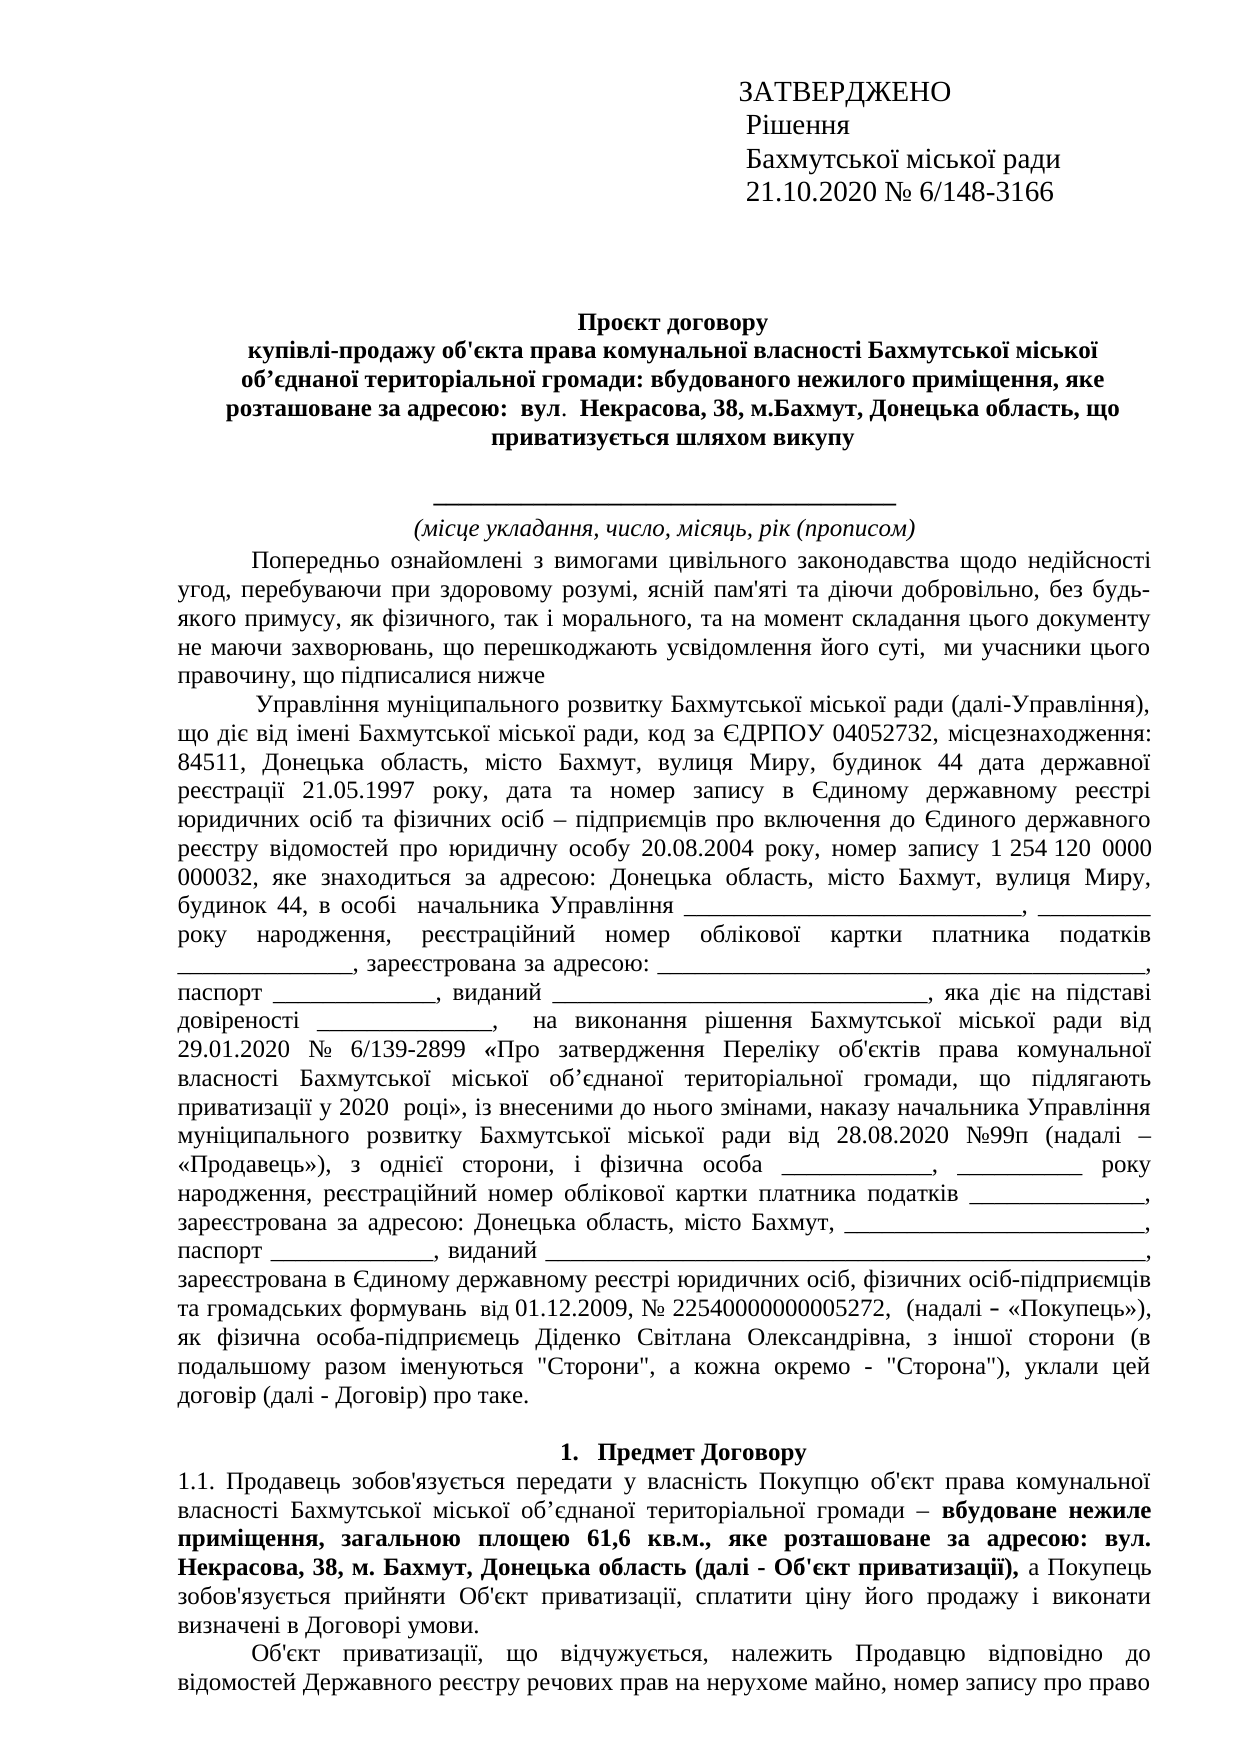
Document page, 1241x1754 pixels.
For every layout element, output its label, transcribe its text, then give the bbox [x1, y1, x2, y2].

text 1.1. Продавець зобов'язується передати у власність Покупцю об'єкт права комунальної власності Бахмутської міської об’єднаної територіальної громади – вбудоване нежиле приміщення, загальною площею 61,6 кв.м., яке розташоване за адресою: вул. Некрасова, 38, м. Бахмут, Донецька область (далі - Об'єкт приватизації), а Покупець зобов'язується прийняти Об'єкт приватизації, сплатити ціну його продажу і виконати визначені в Договорі умови. [177, 1466, 1152, 1638]
text _____________________________________ [177, 303, 1152, 508]
subtitle Предмет Договору [215, 1437, 1152, 1466]
text купівлі-продажу об'єкта права комунальної власності Бахмутської міської об’єднаної територіальної громади: вбудованого нежилого приміщення, яке розташоване за адресою: вул. Некрасова, 38, м.Бахмут, Донецька область, що приватизується шляхом викупу [212, 335, 1133, 450]
text Управління муніципального розвитку Бахмутської міської ради (далі-Управління), що діє від імені Бахмутської міської ради, код за ЄДРПОУ 04052732, місцезнаходження: 84511, Донецька область, місто Бахмут, вулиця Миру, будинок 44 дата державної реєстрації 21.05.1997 року, дата та номер запису в Єдиному державному реєстрі юридичних осіб та фізичних осіб – підприємців про включення до Єдиного державного реєстру відомостей про юридичну особу 20.08.2004 року, номер запису 1 254 120 0000 000032, яке знаходиться за адресою: Донецька область, місто Бахмут, вулиця Миру, будинок 44, в особі начальника Управління ___________________________, _________ року народження, реєстраційний номер облікової картки платника податків ______________, зареєстрована за адресою: _______________________________________, паспорт _____________, виданий ______________________________, яка діє на підставі довіреності ______________, на виконання рішення Бахмутської міської ради від 29.01.2020 № 6/139-2899 «Про затвердження Переліку об'єктів права комунальної власності Бахмутської міської об’єднаної територіальної громади, що підлягають приватизації у 2020 році», із внесеними до нього змінами, наказу начальника Управління муніципального розвитку Бахмутської міської ради від 28.08.2020 №99п (надалі – «Продавець»), з однієї сторони, і фізична особа ____________, __________ року народження, реєстраційний номер облікової картки платника податків ______________, зареєстрована за адресою: Донецька область, місто Бахмут, ________________________, паспорт _____________, виданий ________________________________________________, зареєстрована в Єдиному державному реєстрі юридичних осіб, фізичних осіб-підприємців та громадських формувань від 01.12.2009, № 22540000000005272, (надалі – «Покупець»), як фізична особа-підприємець Діденко Світлана Олександрівна, з іншої сторони (в подальшому разом іменуються "Сторони", а кожна окремо - "Сторона"), уклали цей договір (далі - Договір) про таке. [177, 689, 1152, 1293]
text Бахмутської міської ради [177, 141, 1152, 174]
text Проєкт договору [212, 307, 1133, 335]
text ЗАТВЕРДЖЕНО [177, 74, 1152, 107]
text (місце укладання, число, місяць, рік (прописом) [177, 513, 1152, 541]
text 21.10.2020 № 6/148-3166 [177, 174, 1152, 208]
text Рішення [177, 107, 1152, 141]
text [177, 1638, 1152, 1696]
text Попередньо ознайомлені з вимогами цивільного законодавства щодо недiйсностi угод, перебуваючи при здоровому розумі, ясній пам'ятi та діючи добровільно, без будь-якого примусу, як фізичного, так i морального, та на момент складання цього документу не маючи захворювань, що перешкоджають усвідомлення його суті, ми учасники цього правочину, що підписалися нижче [177, 546, 1152, 689]
